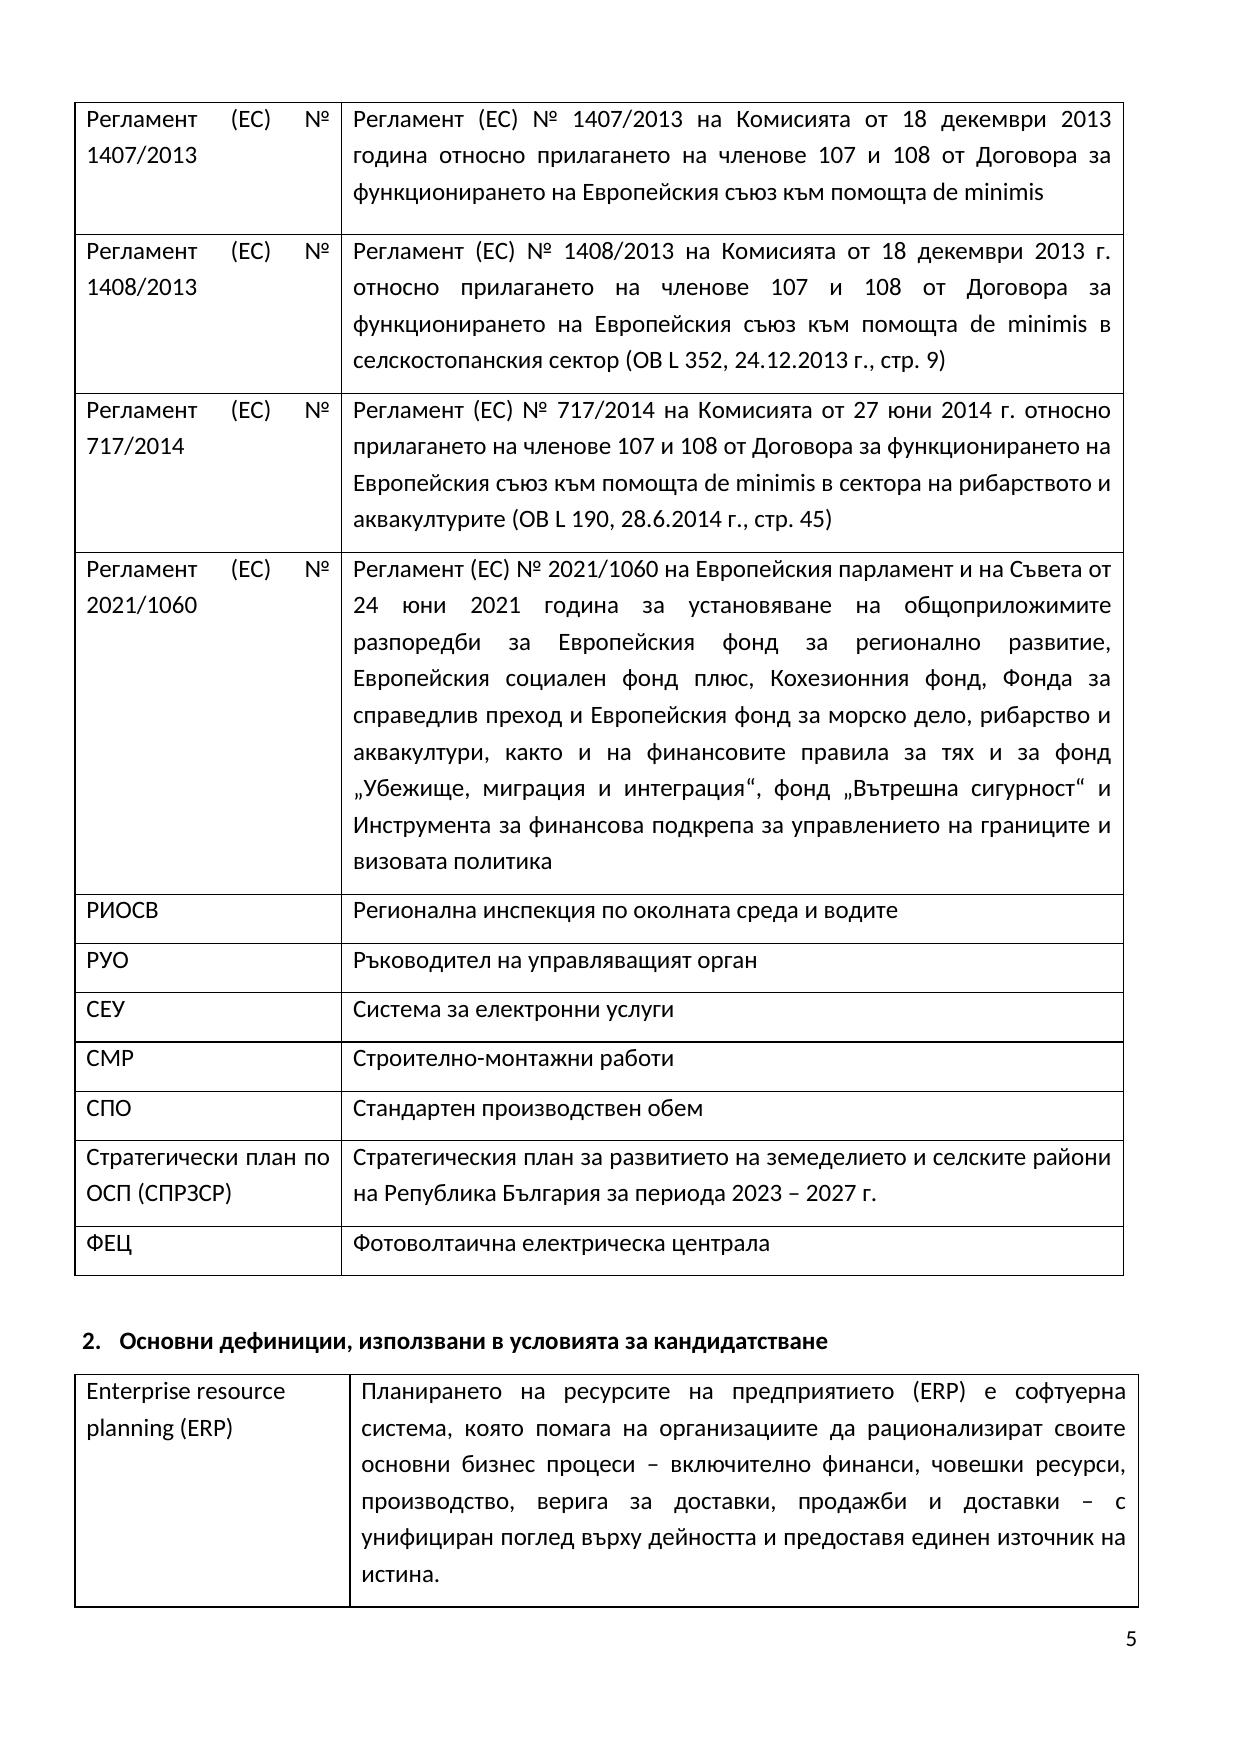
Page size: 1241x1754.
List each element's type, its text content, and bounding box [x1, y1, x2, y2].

table_header Планирането на ресурсите на предприятието (ERP) е софтуерна система, която помага на организациите да рационализират своите основни бизнес процеси – включително финанси, човешки ресурси, производство, верига за доставки, продажби и доставки – с унифициран поглед върху дейността и предоставя единен източник на истина. [351, 1375, 1138, 1606]
table_cell РУО [76, 944, 341, 992]
table_cell Фотоволтаична електрическа централа [342, 1227, 1123, 1275]
table_cell СМР [76, 1043, 341, 1091]
table_cell СЕУ [76, 993, 341, 1041]
table_cell Регламент (ЕС) № 1407/2013 на Комисията от 18 декември 2013 година относно прилагането на членове 107 и 108 от Договора за функционирането на Европейския съюз към помощта de minimis [342, 103, 1123, 234]
table_cell Стратегически план по ОСП (СПРЗСР) [76, 1141, 341, 1226]
table_cell Регламент (ЕС) № 1408/2013 [76, 235, 341, 393]
table_cell Регламент (ЕС) № 2021/1060 [76, 553, 341, 894]
table_header Enterprise resource planning (ERP) [76, 1375, 349, 1606]
table_cell Регионална инспекция по околната среда и водите [342, 895, 1123, 943]
table_cell Регламент (ЕС) № 2021/1060 на Европейския парламент и на Съвета от 24 юни 2021 година за установяване на общоприложимите разпоредби за Европейския фонд за регионално развитие, Европейския социален фонд плюс, Кохезионния фонд, Фонда за справедлив преход и Европейския фонд за морско дело, рибарство и аквакултури, както и на финансовите правила за тях и за фонд „Убежище, миграция и интеграция“, фонд „Вътрешна сигурност“ и Инструмента за финансова подкрепа за управлението на границите и визовата политика [342, 553, 1123, 894]
table_cell Регламент (ЕС) № 717/2014 на Комисията от 27 юни 2014 г. относно прилагането на членове 107 и 108 от Договора за функционирането на Европейския съюз към помощта de minimis в сектора на рибарството и аквакултурите (ОВ L 190, 28.6.2014 г., стр. 45) [342, 394, 1123, 552]
table_cell ФЕЦ [76, 1227, 341, 1275]
table_cell СПО [76, 1092, 341, 1140]
table_cell Строително-монтажни работи [342, 1043, 1123, 1091]
table_cell Ръководител на управляващият орган [342, 944, 1123, 992]
table_cell Стратегическия план за развитието на земеделието и селските райони на Република България за периода 2023 – 2027 г. [342, 1141, 1123, 1226]
subtitle Основни дефиниции, използвани в условията за кандидатстване [82, 1325, 1137, 1356]
table_cell Стандартен производствен обем [342, 1092, 1123, 1140]
table_cell Регламент (ЕС) № 1408/2013 на Комисията от 18 декември 2013 г. относно прилагането на членове 107 и 108 от Договора за функционирането на Европейския съюз към помощта de minimis в селскостопанския сектор (ОВ L 352, 24.12.2013 г., стр. 9) [342, 235, 1123, 393]
table_cell Регламент (ЕС) № 717/2014 [76, 394, 341, 552]
table_cell Регламент (ЕС) № 1407/2013 [76, 103, 341, 234]
table_cell РИОСВ [76, 895, 341, 943]
table_cell Система за електронни услуги [342, 993, 1123, 1041]
